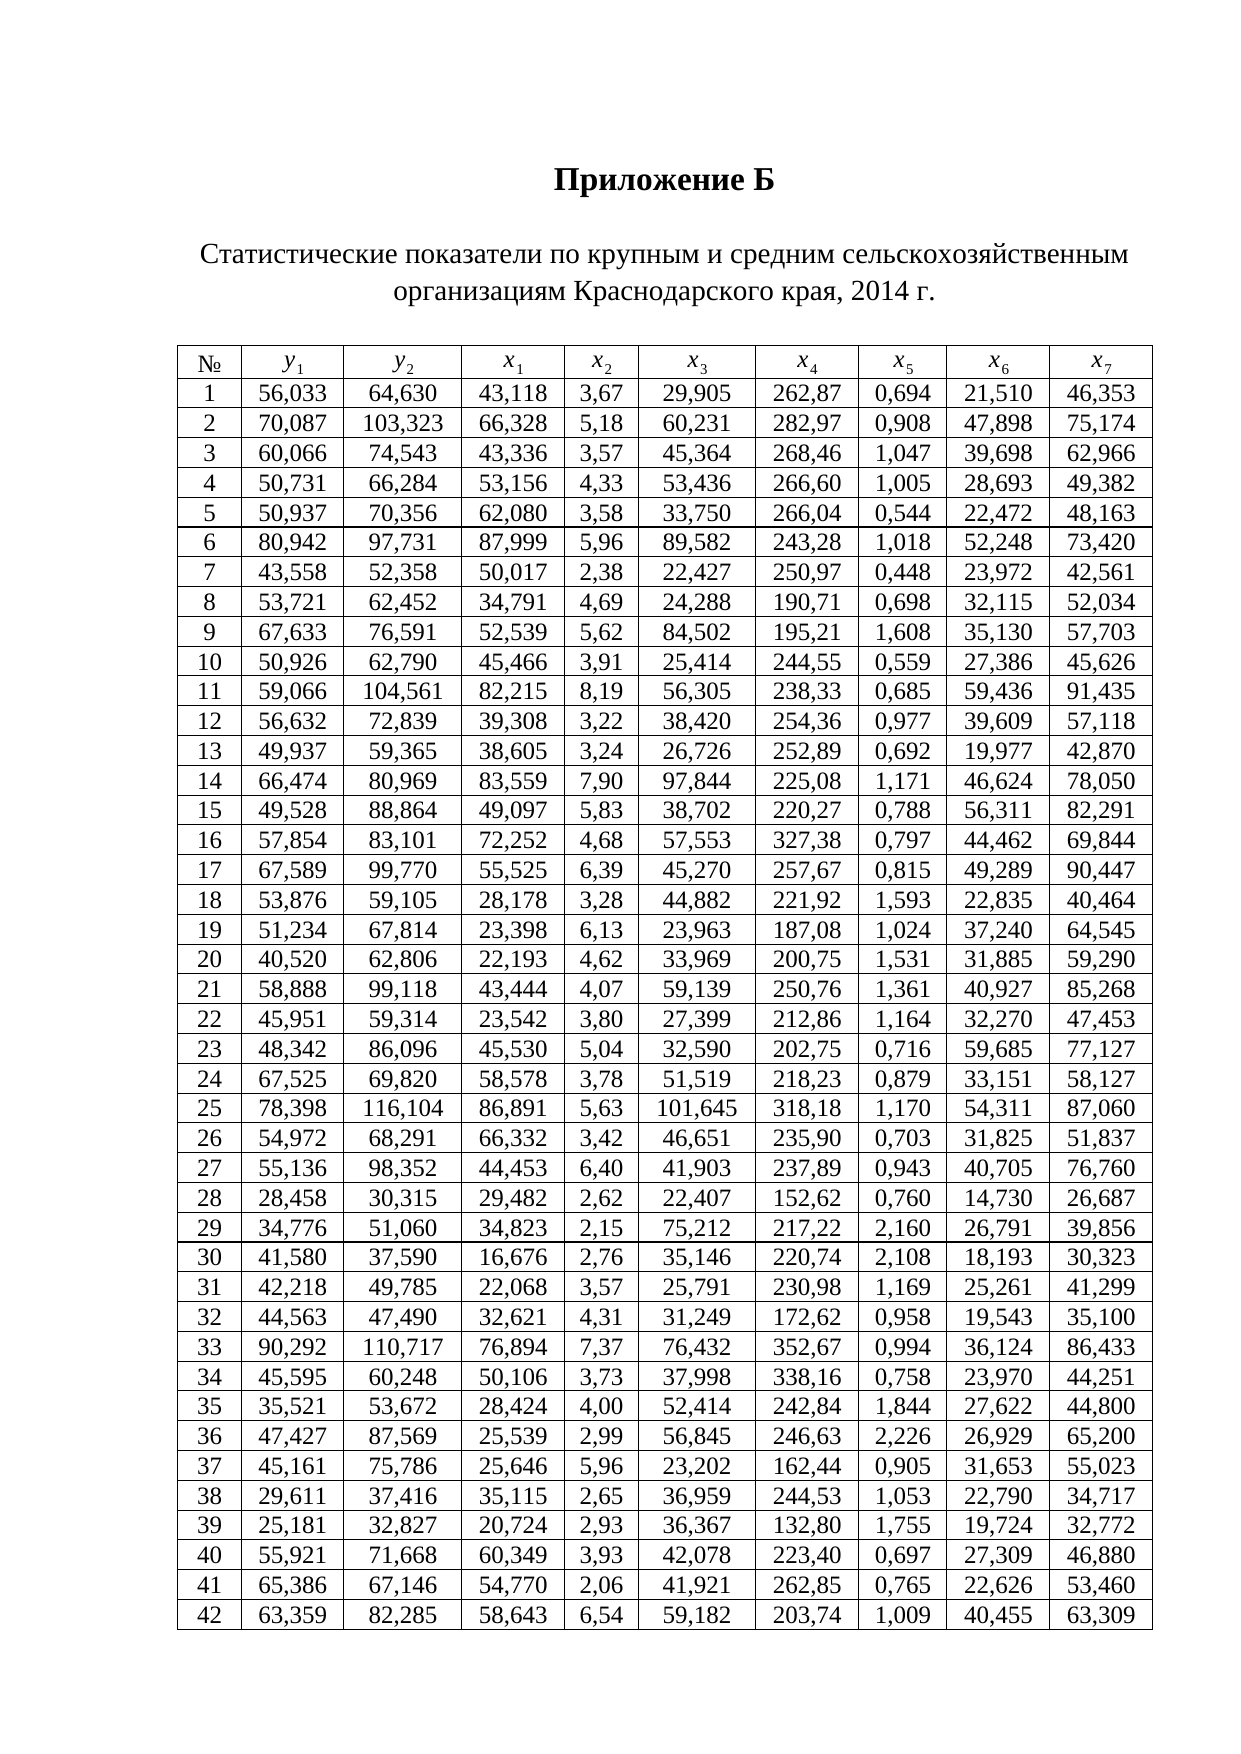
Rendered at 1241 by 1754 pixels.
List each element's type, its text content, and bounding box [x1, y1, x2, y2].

table_cell 66,474 [242, 766, 343, 794]
table_cell 46,624 [947, 766, 1049, 794]
table_cell 1,164 [859, 1004, 946, 1033]
table_cell 28,178 [462, 885, 564, 914]
table_cell 44,800 [1050, 1391, 1152, 1420]
table_cell 42 [178, 1600, 241, 1629]
table_cell 0,958 [859, 1302, 946, 1331]
table_cell 62,806 [344, 945, 461, 973]
table_cell 35,130 [947, 617, 1049, 646]
table_cell 31,825 [947, 1123, 1049, 1152]
table_cell 19 [178, 915, 241, 943]
table_cell 220,27 [756, 796, 858, 824]
table_cell 56,033 [242, 379, 343, 407]
table_cell 39,609 [947, 706, 1049, 735]
table_cell 43,336 [462, 438, 564, 467]
table_cell 44,453 [462, 1153, 564, 1182]
table_cell 282,97 [756, 408, 858, 437]
table_cell 4,07 [565, 974, 638, 1003]
table_cell 57,854 [242, 825, 343, 854]
table_cell 42,870 [1050, 736, 1152, 765]
table_cell 69,844 [1050, 825, 1152, 854]
table_cell 90,447 [1050, 855, 1152, 884]
table_cell 6,39 [565, 855, 638, 884]
table_cell 34,717 [1050, 1481, 1152, 1509]
table_cell 42,078 [639, 1540, 755, 1569]
table_cell 72,839 [344, 706, 461, 735]
table_header [756, 346, 858, 377]
table_cell 62,452 [344, 587, 461, 616]
table_cell 39 [178, 1511, 241, 1539]
table_cell 20 [178, 945, 241, 973]
table_cell 3,28 [565, 885, 638, 914]
table_cell 84,502 [639, 617, 755, 646]
table_cell 70,356 [344, 498, 461, 526]
table_cell 29,611 [242, 1481, 343, 1509]
table_cell 66,332 [462, 1123, 564, 1152]
table_cell 1,361 [859, 974, 946, 1003]
table_cell 87,999 [462, 528, 564, 556]
table_cell 56,311 [947, 796, 1049, 824]
table_cell 32,772 [1050, 1511, 1152, 1539]
table_header [344, 346, 461, 377]
table_cell 162,44 [756, 1451, 858, 1480]
table_cell 47,898 [947, 408, 1049, 437]
table_cell 110,717 [344, 1332, 461, 1361]
table_cell 1,009 [859, 1600, 946, 1629]
table_cell 37,416 [344, 1481, 461, 1509]
table_cell 23,398 [462, 915, 564, 943]
table_cell 41 [178, 1570, 241, 1599]
table_cell 22,068 [462, 1272, 564, 1301]
table_cell 200,75 [756, 945, 858, 973]
table_cell 2,65 [565, 1481, 638, 1509]
table_cell 51,060 [344, 1213, 461, 1241]
table_cell 5 [178, 498, 241, 526]
table_cell 52,248 [947, 528, 1049, 556]
table_cell 36,959 [639, 1481, 755, 1509]
table_cell 60,231 [639, 408, 755, 437]
table_cell 49,097 [462, 796, 564, 824]
table_cell 28 [178, 1183, 241, 1212]
table_cell 37,590 [344, 1243, 461, 1271]
table_cell 35,521 [242, 1391, 343, 1420]
table_cell 0,760 [859, 1183, 946, 1212]
table_cell 1,608 [859, 617, 946, 646]
table_cell 45,530 [462, 1034, 564, 1063]
table_cell 27,399 [639, 1004, 755, 1033]
table_cell 31 [178, 1272, 241, 1301]
table_cell 72,252 [462, 825, 564, 854]
table_cell 3,67 [565, 379, 638, 407]
table_cell 25,261 [947, 1272, 1049, 1301]
table_cell 75,786 [344, 1451, 461, 1480]
table_header [565, 346, 638, 377]
table_cell 3 [178, 438, 241, 467]
table_cell 58,643 [462, 1600, 564, 1629]
table_cell 39,308 [462, 706, 564, 735]
table_cell 38,605 [462, 736, 564, 765]
table_cell 0,797 [859, 825, 946, 854]
table_cell 30,315 [344, 1183, 461, 1212]
table_header [462, 346, 564, 377]
table_cell 1 [178, 379, 241, 407]
table_cell 2,38 [565, 557, 638, 586]
table_cell 51,234 [242, 915, 343, 943]
table_cell 43,558 [242, 557, 343, 586]
table_cell 86,891 [462, 1094, 564, 1122]
table_cell 23,970 [947, 1362, 1049, 1390]
table_cell 34,823 [462, 1213, 564, 1241]
table_cell 212,86 [756, 1004, 858, 1033]
table_cell 238,33 [756, 676, 858, 705]
table_cell 50,926 [242, 647, 343, 675]
table_cell 2,62 [565, 1183, 638, 1212]
table_cell 50,731 [242, 468, 343, 497]
table_cell 18 [178, 885, 241, 914]
table_cell 54,311 [947, 1094, 1049, 1122]
table_cell 338,16 [756, 1362, 858, 1390]
table_cell 43,444 [462, 974, 564, 1003]
table_cell 19,724 [947, 1511, 1049, 1539]
table_cell 3,91 [565, 647, 638, 675]
table_cell 62,080 [462, 498, 564, 526]
table_cell 45,466 [462, 647, 564, 675]
table_cell 172,62 [756, 1302, 858, 1331]
table_cell 33,969 [639, 945, 755, 973]
table_cell 37,998 [639, 1362, 755, 1390]
table_cell 266,04 [756, 498, 858, 526]
table_cell 69,820 [344, 1064, 461, 1092]
table_cell 20,724 [462, 1511, 564, 1539]
table_cell 190,71 [756, 587, 858, 616]
table_cell 3,24 [565, 736, 638, 765]
table_cell 59,436 [947, 676, 1049, 705]
table_cell 59,066 [242, 676, 343, 705]
table_cell 6,40 [565, 1153, 638, 1182]
table_cell 0,879 [859, 1064, 946, 1092]
table_cell 53,436 [639, 468, 755, 497]
table_cell 59,182 [639, 1600, 755, 1629]
table_cell 103,323 [344, 408, 461, 437]
table_cell 244,53 [756, 1481, 858, 1509]
table_cell 1,531 [859, 945, 946, 973]
table_cell 54,972 [242, 1123, 343, 1152]
table_cell 2 [178, 408, 241, 437]
table_cell 22,472 [947, 498, 1049, 526]
table_cell 0,694 [859, 379, 946, 407]
table_cell 4,68 [565, 825, 638, 854]
table_cell 45,626 [1050, 647, 1152, 675]
table_cell 217,22 [756, 1213, 858, 1241]
table_cell 63,309 [1050, 1600, 1152, 1629]
table_cell 41,903 [639, 1153, 755, 1182]
table_cell 49,937 [242, 736, 343, 765]
table_cell 13 [178, 736, 241, 765]
table_cell 3,80 [565, 1004, 638, 1033]
table_cell 252,89 [756, 736, 858, 765]
table_cell 0,815 [859, 855, 946, 884]
table_cell 21,510 [947, 379, 1049, 407]
table_cell 26,791 [947, 1213, 1049, 1241]
table_cell 0,977 [859, 706, 946, 735]
table_cell 187,08 [756, 915, 858, 943]
table_cell 19,543 [947, 1302, 1049, 1331]
table_cell 3,78 [565, 1064, 638, 1092]
table_header [242, 346, 343, 377]
table_cell 116,104 [344, 1094, 461, 1122]
table_cell 67,814 [344, 915, 461, 943]
table_cell 1,053 [859, 1481, 946, 1509]
table_cell 45,161 [242, 1451, 343, 1480]
table_cell 242,84 [756, 1391, 858, 1420]
table_cell 30,323 [1050, 1243, 1152, 1271]
table_cell 18,193 [947, 1243, 1049, 1271]
table_cell 49,785 [344, 1272, 461, 1301]
table_cell 53,156 [462, 468, 564, 497]
table_cell 29,905 [639, 379, 755, 407]
table_cell 62,966 [1050, 438, 1152, 467]
table_cell 65,386 [242, 1570, 343, 1599]
table_cell 47,427 [242, 1421, 343, 1450]
table_cell 64,545 [1050, 915, 1152, 943]
table_cell 40,464 [1050, 885, 1152, 914]
table_cell 7 [178, 557, 241, 586]
table_cell 26,929 [947, 1421, 1049, 1450]
table_cell 49,382 [1050, 468, 1152, 497]
table_cell 152,62 [756, 1183, 858, 1212]
table_cell 2,93 [565, 1511, 638, 1539]
table_cell 243,28 [756, 528, 858, 556]
table_cell 14 [178, 766, 241, 794]
table_cell 1,755 [859, 1511, 946, 1539]
table_cell 53,460 [1050, 1570, 1152, 1599]
table_cell 0,716 [859, 1034, 946, 1063]
table_cell 5,63 [565, 1094, 638, 1122]
table_cell 27,386 [947, 647, 1049, 675]
table_cell 1,844 [859, 1391, 946, 1420]
table_cell 30 [178, 1243, 241, 1271]
table_cell 64,630 [344, 379, 461, 407]
table_cell 59,314 [344, 1004, 461, 1033]
table_cell 4 [178, 468, 241, 497]
table_cell 1,593 [859, 885, 946, 914]
table_cell 87,060 [1050, 1094, 1152, 1122]
table_cell 80,969 [344, 766, 461, 794]
table_cell 39,856 [1050, 1213, 1152, 1241]
table_cell 262,85 [756, 1570, 858, 1599]
table_cell 51,519 [639, 1064, 755, 1092]
table_cell 352,67 [756, 1332, 858, 1361]
table_cell 57,703 [1050, 617, 1152, 646]
table_cell 44,882 [639, 885, 755, 914]
table_cell 0,685 [859, 676, 946, 705]
table_cell 31,885 [947, 945, 1049, 973]
table_cell 22,790 [947, 1481, 1049, 1509]
table_cell 223,40 [756, 1540, 858, 1569]
table_cell 66,284 [344, 468, 461, 497]
table_cell 4,62 [565, 945, 638, 973]
table_cell 67,589 [242, 855, 343, 884]
table_cell 83,559 [462, 766, 564, 794]
table_cell 0,697 [859, 1540, 946, 1569]
table_cell 5,62 [565, 617, 638, 646]
table_cell 33,750 [639, 498, 755, 526]
table_cell 32,590 [639, 1034, 755, 1063]
table_cell 25,539 [462, 1421, 564, 1450]
table_cell 49,289 [947, 855, 1049, 884]
table_cell 5,18 [565, 408, 638, 437]
table_cell 52,034 [1050, 587, 1152, 616]
table_cell 34,791 [462, 587, 564, 616]
table_cell 1,018 [859, 528, 946, 556]
table_cell 2,226 [859, 1421, 946, 1450]
table_cell 3,57 [565, 1272, 638, 1301]
table_cell 244,55 [756, 647, 858, 675]
table_cell 52,414 [639, 1391, 755, 1420]
text Статистические показатели по крупным и средним сельскохозяйственным организациям Краснодарского края, 2014 г. [177, 237, 1152, 306]
table_cell 55,525 [462, 855, 564, 884]
table_cell 6 [178, 528, 241, 556]
table_cell 2,06 [565, 1570, 638, 1599]
table_cell 22,407 [639, 1183, 755, 1212]
table_cell 76,894 [462, 1332, 564, 1361]
table_cell 57,118 [1050, 706, 1152, 735]
table_cell 89,582 [639, 528, 755, 556]
table_cell 254,36 [756, 706, 858, 735]
table_cell 27,309 [947, 1540, 1049, 1569]
table_cell 44,563 [242, 1302, 343, 1331]
table_cell 203,74 [756, 1600, 858, 1629]
table_cell 4,33 [565, 468, 638, 497]
table_cell 50,937 [242, 498, 343, 526]
table_cell 202,75 [756, 1034, 858, 1063]
table_cell 230,98 [756, 1272, 858, 1301]
table_cell 23,963 [639, 915, 755, 943]
table_cell 59,685 [947, 1034, 1049, 1063]
table_cell 237,89 [756, 1153, 858, 1182]
table_cell 45,270 [639, 855, 755, 884]
table_cell 36,124 [947, 1332, 1049, 1361]
table_cell 88,864 [344, 796, 461, 824]
table_cell 266,60 [756, 468, 858, 497]
table_cell 16,676 [462, 1243, 564, 1271]
table_cell 58,127 [1050, 1064, 1152, 1092]
table_cell 221,92 [756, 885, 858, 914]
table_cell 38,702 [639, 796, 755, 824]
table_cell 97,731 [344, 528, 461, 556]
table_cell 36,367 [639, 1511, 755, 1539]
table_cell 44,462 [947, 825, 1049, 854]
table_cell 21 [178, 974, 241, 1003]
table_cell 14,730 [947, 1183, 1049, 1212]
table_cell 1,024 [859, 915, 946, 943]
table_cell 62,790 [344, 647, 461, 675]
table_cell 12 [178, 706, 241, 735]
table_cell 59,365 [344, 736, 461, 765]
table_header [947, 346, 1049, 377]
table_cell 268,46 [756, 438, 858, 467]
table_cell 257,67 [756, 855, 858, 884]
table_cell 5,96 [565, 1451, 638, 1480]
table_cell 0,758 [859, 1362, 946, 1390]
table_cell 40 [178, 1540, 241, 1569]
table_cell 40,520 [242, 945, 343, 973]
table_cell 73,420 [1050, 528, 1152, 556]
table_cell 34,776 [242, 1213, 343, 1241]
table_cell 262,87 [756, 379, 858, 407]
table_cell 46,353 [1050, 379, 1152, 407]
table_cell 56,845 [639, 1421, 755, 1450]
table_cell 0,943 [859, 1153, 946, 1182]
table_cell 53,876 [242, 885, 343, 914]
table_cell 16 [178, 825, 241, 854]
table_cell 37,240 [947, 915, 1049, 943]
table_cell 26,687 [1050, 1183, 1152, 1212]
table_cell 3,22 [565, 706, 638, 735]
table_cell 28,458 [242, 1183, 343, 1212]
table_cell 59,290 [1050, 945, 1152, 973]
table_cell 1,171 [859, 766, 946, 794]
table_cell 4,31 [565, 1302, 638, 1331]
table_cell 25,646 [462, 1451, 564, 1480]
table_cell 43,118 [462, 379, 564, 407]
table_cell 1,047 [859, 438, 946, 467]
table_header [859, 346, 946, 377]
table_cell 55,136 [242, 1153, 343, 1182]
table_cell 8,19 [565, 676, 638, 705]
table_cell 60,066 [242, 438, 343, 467]
table_cell 59,139 [639, 974, 755, 1003]
table_cell 75,174 [1050, 408, 1152, 437]
table_cell 23,202 [639, 1451, 755, 1480]
table_cell 318,18 [756, 1094, 858, 1122]
table_cell 31,653 [947, 1451, 1049, 1480]
table_cell 56,305 [639, 676, 755, 705]
table_cell 60,248 [344, 1362, 461, 1390]
table_cell 57,553 [639, 825, 755, 854]
table_cell 60,349 [462, 1540, 564, 1569]
table_cell 82,291 [1050, 796, 1152, 824]
table_header № [178, 346, 241, 377]
table_cell 132,80 [756, 1511, 858, 1539]
table_cell 220,74 [756, 1243, 858, 1271]
table_cell 1,005 [859, 468, 946, 497]
table_cell 37 [178, 1451, 241, 1480]
table_header [639, 346, 755, 377]
table_cell 250,97 [756, 557, 858, 586]
table_cell 99,770 [344, 855, 461, 884]
table_cell 33,151 [947, 1064, 1049, 1092]
table_cell 4,00 [565, 1391, 638, 1420]
table_cell 47,490 [344, 1302, 461, 1331]
table_cell 0,448 [859, 557, 946, 586]
table_cell 58,888 [242, 974, 343, 1003]
table_cell 0,698 [859, 587, 946, 616]
table_cell 45,595 [242, 1362, 343, 1390]
table_cell 0,905 [859, 1451, 946, 1480]
table_cell 99,118 [344, 974, 461, 1003]
table_cell 5,04 [565, 1034, 638, 1063]
table_cell 1,170 [859, 1094, 946, 1122]
table_cell 78,050 [1050, 766, 1152, 794]
table_cell 0,703 [859, 1123, 946, 1152]
table_cell 40,927 [947, 974, 1049, 1003]
table_cell 23,972 [947, 557, 1049, 586]
table_cell 51,837 [1050, 1123, 1152, 1152]
table_cell 2,99 [565, 1421, 638, 1450]
table_cell 22,626 [947, 1570, 1049, 1599]
table_cell 7,90 [565, 766, 638, 794]
table_cell 78,398 [242, 1094, 343, 1122]
table_cell 75,212 [639, 1213, 755, 1241]
table_cell 67,633 [242, 617, 343, 646]
table_cell 32,827 [344, 1511, 461, 1539]
text Приложение Б [177, 159, 1152, 197]
table_cell 104,561 [344, 676, 461, 705]
table_cell 31,249 [639, 1302, 755, 1331]
table_cell 65,200 [1050, 1421, 1152, 1450]
table_cell 3,93 [565, 1540, 638, 1569]
table_cell 0,765 [859, 1570, 946, 1599]
table_cell 24,288 [639, 587, 755, 616]
table_cell 68,291 [344, 1123, 461, 1152]
table_cell 53,672 [344, 1391, 461, 1420]
table_cell 36 [178, 1421, 241, 1450]
table_cell 52,539 [462, 617, 564, 646]
table_cell 44,251 [1050, 1362, 1152, 1390]
table_cell 32,621 [462, 1302, 564, 1331]
table_cell 86,433 [1050, 1332, 1152, 1361]
table_cell 0,544 [859, 498, 946, 526]
table_cell 77,127 [1050, 1034, 1152, 1063]
table_cell 25,791 [639, 1272, 755, 1301]
table_cell 67,146 [344, 1570, 461, 1599]
table_cell 85,268 [1050, 974, 1152, 1003]
table_cell 67,525 [242, 1064, 343, 1092]
table_cell 33 [178, 1332, 241, 1361]
table_cell 3,57 [565, 438, 638, 467]
table_cell 47,453 [1050, 1004, 1152, 1033]
table_cell 56,632 [242, 706, 343, 735]
table_cell 25,181 [242, 1511, 343, 1539]
table_cell 19,977 [947, 736, 1049, 765]
table_cell 25 [178, 1094, 241, 1122]
table_cell 26,726 [639, 736, 755, 765]
table_cell 327,38 [756, 825, 858, 854]
table_cell 2,108 [859, 1243, 946, 1271]
table_cell 27 [178, 1153, 241, 1182]
table_cell 8 [178, 587, 241, 616]
table_cell 22 [178, 1004, 241, 1033]
table_cell 41,921 [639, 1570, 755, 1599]
table_cell 6,54 [565, 1600, 638, 1629]
table_cell 2,76 [565, 1243, 638, 1271]
table_cell 28,424 [462, 1391, 564, 1420]
table_cell 22,427 [639, 557, 755, 586]
table_cell 53,721 [242, 587, 343, 616]
table_cell 38,420 [639, 706, 755, 735]
table_cell 66,328 [462, 408, 564, 437]
table_cell 101,645 [639, 1094, 755, 1122]
table_cell 250,76 [756, 974, 858, 1003]
table_cell 5,83 [565, 796, 638, 824]
table_cell 45,951 [242, 1004, 343, 1033]
table_cell 10 [178, 647, 241, 675]
table_cell 4,69 [565, 587, 638, 616]
table_header [1050, 346, 1152, 377]
table_cell 71,668 [344, 1540, 461, 1569]
table_cell 5,96 [565, 528, 638, 556]
table_cell 2,15 [565, 1213, 638, 1241]
table_cell 35,115 [462, 1481, 564, 1509]
table_cell 29,482 [462, 1183, 564, 1212]
table_cell 23,542 [462, 1004, 564, 1033]
table_cell 87,569 [344, 1421, 461, 1450]
table_cell 86,096 [344, 1034, 461, 1063]
table_cell 58,578 [462, 1064, 564, 1092]
table_cell 6,13 [565, 915, 638, 943]
table_cell 32,270 [947, 1004, 1049, 1033]
table_cell 3,73 [565, 1362, 638, 1390]
table_cell 83,101 [344, 825, 461, 854]
table_cell 25,414 [639, 647, 755, 675]
table_cell 82,215 [462, 676, 564, 705]
table_cell 1,169 [859, 1272, 946, 1301]
table_cell 46,880 [1050, 1540, 1152, 1569]
table_cell 23 [178, 1034, 241, 1063]
table_cell 50,106 [462, 1362, 564, 1390]
table_cell 17 [178, 855, 241, 884]
table_cell 50,017 [462, 557, 564, 586]
table_cell 22,193 [462, 945, 564, 973]
table_cell 11 [178, 676, 241, 705]
table_cell 54,770 [462, 1570, 564, 1599]
table_cell 48,342 [242, 1034, 343, 1063]
table_cell 38 [178, 1481, 241, 1509]
table_cell 55,023 [1050, 1451, 1152, 1480]
table_cell 0,788 [859, 796, 946, 824]
table_cell 34 [178, 1362, 241, 1390]
table_cell 32,115 [947, 587, 1049, 616]
table_cell 27,622 [947, 1391, 1049, 1420]
table_cell 52,358 [344, 557, 461, 586]
table_cell 24 [178, 1064, 241, 1092]
table_cell 46,651 [639, 1123, 755, 1152]
table_cell 41,580 [242, 1243, 343, 1271]
table_cell 42,218 [242, 1272, 343, 1301]
table_cell 2,160 [859, 1213, 946, 1241]
table_cell 29 [178, 1213, 241, 1241]
table_cell 90,292 [242, 1332, 343, 1361]
table_cell 40,455 [947, 1600, 1049, 1629]
table_cell 28,693 [947, 468, 1049, 497]
table_cell 91,435 [1050, 676, 1152, 705]
table_cell 26 [178, 1123, 241, 1152]
table_cell 195,21 [756, 617, 858, 646]
table_cell 39,698 [947, 438, 1049, 467]
table_cell 235,90 [756, 1123, 858, 1152]
table_cell 246,63 [756, 1421, 858, 1450]
table_cell 97,844 [639, 766, 755, 794]
table_cell 82,285 [344, 1600, 461, 1629]
table_cell 218,23 [756, 1064, 858, 1092]
table_cell 59,105 [344, 885, 461, 914]
table_cell 15 [178, 796, 241, 824]
table_cell 0,559 [859, 647, 946, 675]
table_cell 63,359 [242, 1600, 343, 1629]
table_cell 41,299 [1050, 1272, 1152, 1301]
table_cell 74,543 [344, 438, 461, 467]
table_cell 35,146 [639, 1243, 755, 1271]
table_cell 40,705 [947, 1153, 1049, 1182]
table_cell 42,561 [1050, 557, 1152, 586]
table_cell 48,163 [1050, 498, 1152, 526]
table_cell 76,432 [639, 1332, 755, 1361]
table_cell 45,364 [639, 438, 755, 467]
table_cell 0,908 [859, 408, 946, 437]
table_cell 76,760 [1050, 1153, 1152, 1182]
table_cell 7,37 [565, 1332, 638, 1361]
table_cell 3,42 [565, 1123, 638, 1152]
table_cell 98,352 [344, 1153, 461, 1182]
table_cell 0,692 [859, 736, 946, 765]
table_cell 0,994 [859, 1332, 946, 1361]
table_cell 55,921 [242, 1540, 343, 1569]
table_cell 35,100 [1050, 1302, 1152, 1331]
table_cell 76,591 [344, 617, 461, 646]
table_cell 80,942 [242, 528, 343, 556]
table_cell 225,08 [756, 766, 858, 794]
table_cell 49,528 [242, 796, 343, 824]
table_cell 22,835 [947, 885, 1049, 914]
table_cell 35 [178, 1391, 241, 1420]
table_cell 3,58 [565, 498, 638, 526]
table_cell 32 [178, 1302, 241, 1331]
table_cell 70,087 [242, 408, 343, 437]
table_cell 9 [178, 617, 241, 646]
